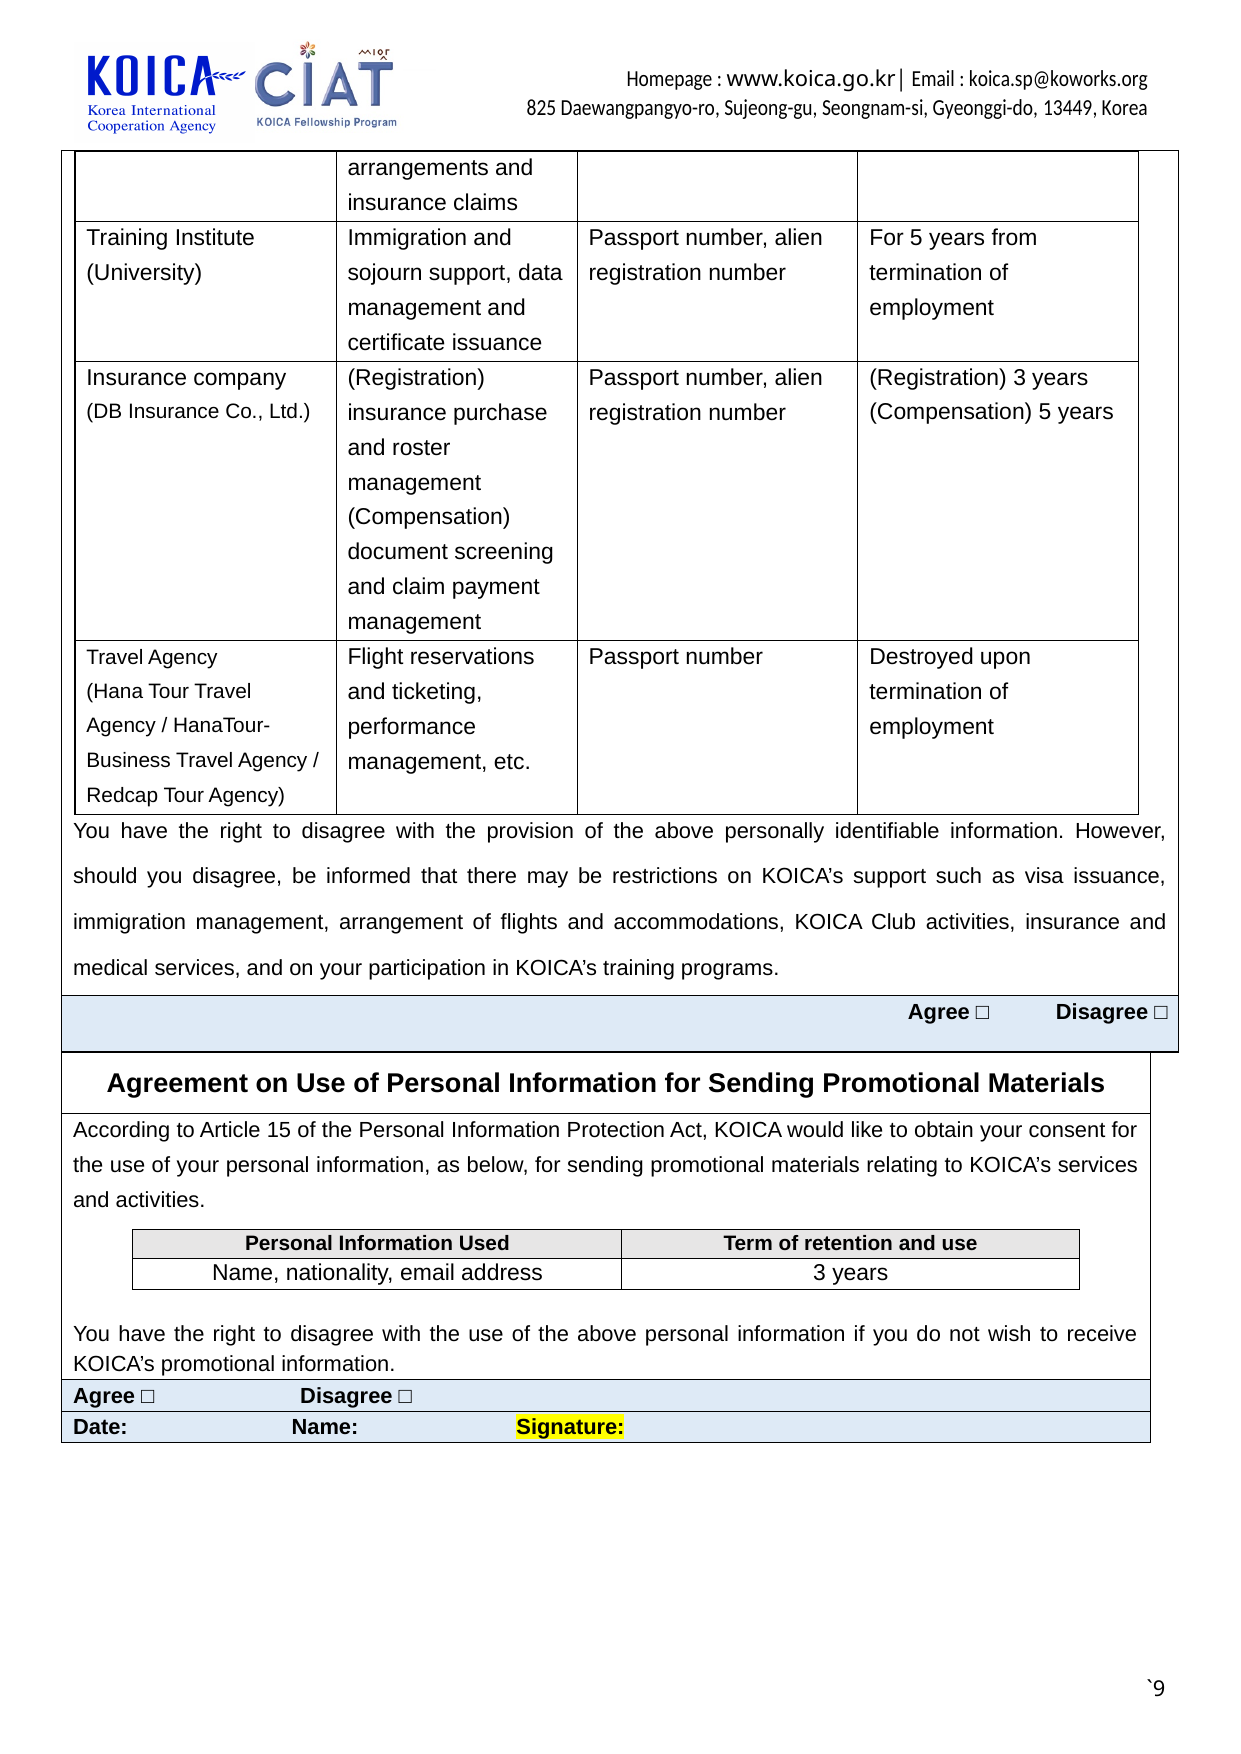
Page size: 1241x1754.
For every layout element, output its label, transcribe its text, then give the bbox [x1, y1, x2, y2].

table_cell Agree □ Disagree □ [62, 996, 1178, 1051]
picture [74, 30, 440, 143]
table_cell Agree □ Disagree □ [62, 1380, 1150, 1411]
table_cell Date: Name: Signature: [62, 1412, 1150, 1442]
table_cell According to Article 15 of the Personal Information Protection Act, KOICA would like to obtain your consent for the use of your personal information, as below, for sending promotional materials relating to KOICA’s services and activities. You have the right to disagree with the use of the above personal information if you do not wish to receive KOICA’s promotional information. [62, 1114, 1150, 1379]
table_cell Agreement on Use of Personal Information for Sending Promotional Materials [62, 1053, 1150, 1113]
